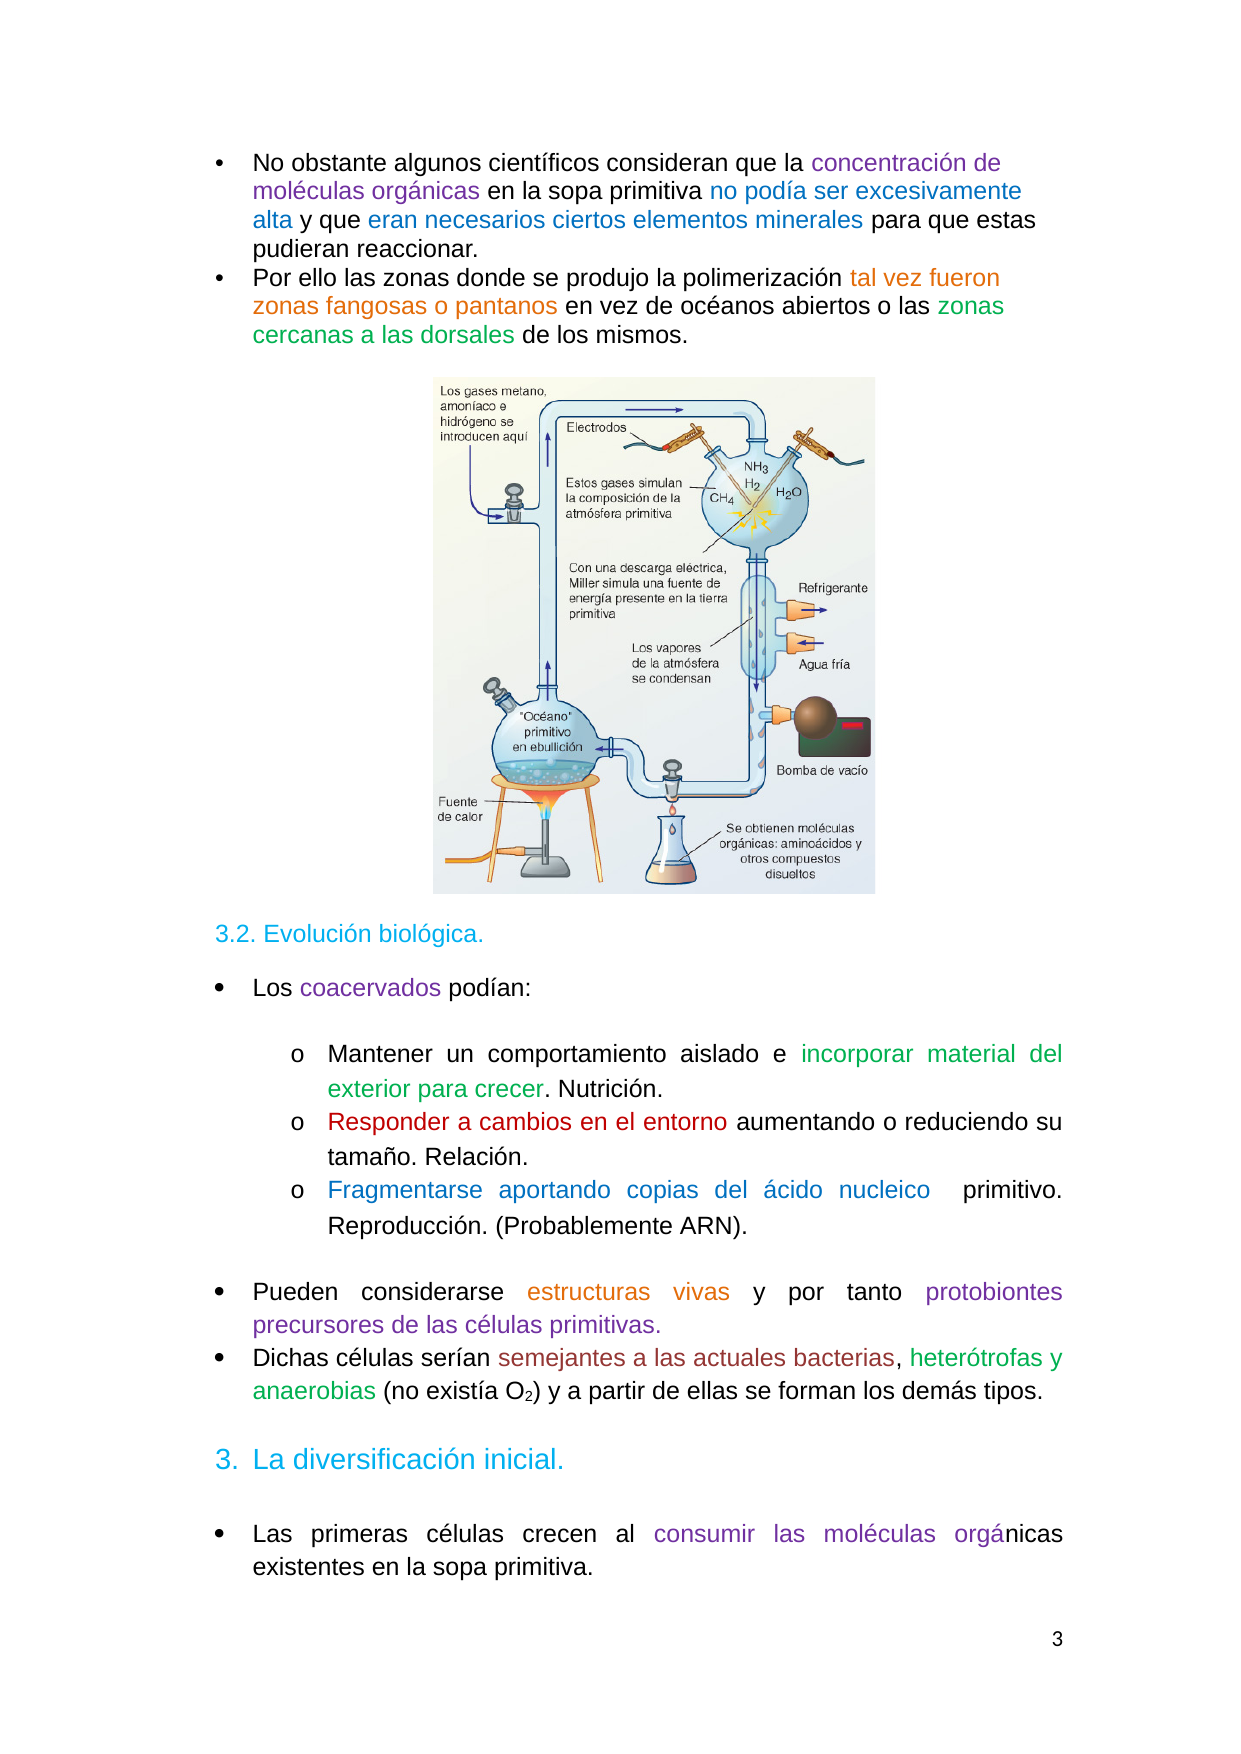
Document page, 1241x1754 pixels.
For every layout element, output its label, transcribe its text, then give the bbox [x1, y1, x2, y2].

text 3.2. Evolución biológica. [177, 919, 1063, 948]
picture [433, 377, 883, 894]
list Dichas células serían semejantes a las actuales bacterias, heterótrofas y anaerobias (no existía O2) y a partir de ellas se forman los demás tipos. [215, 1343, 1063, 1405]
list Por ello las zonas donde se produjo la polimerización tal vez fueron zonas fangosas o pantanos en vez de océanos abiertos o las zonas cercanas a las dorsales de los mismos. [215, 263, 1063, 349]
list Mantener un comportamiento aislado e incorporar material del exterior para crecer. Nutrición. [290, 1039, 1063, 1103]
list Responder a cambios en el entorno aumentando o reduciendo su tamaño. Relación. [290, 1107, 1063, 1171]
list No obstante algunos científicos consideran que la concentración de moléculas orgánicas en la sopa primitiva no podía ser excesivamente alta y que eran necesarios ciertos elementos minerales para que estas pudieran reaccionar. [215, 148, 1063, 263]
list La diversificación inicial. [215, 1442, 1063, 1476]
list Los coacervados podían: [215, 973, 1063, 1002]
list Fragmentarse aportando copias del ácido nucleico primitivo. Reproducción. (Probablemente ARN). [290, 1175, 1063, 1239]
list Pueden considerarse estructuras vivas y por tanto protobiontes precursores de las células primitivas. [215, 1277, 1063, 1338]
list Las primeras células crecen al consumir las moléculas orgánicas existentes en la sopa primitiva. [215, 1519, 1063, 1581]
